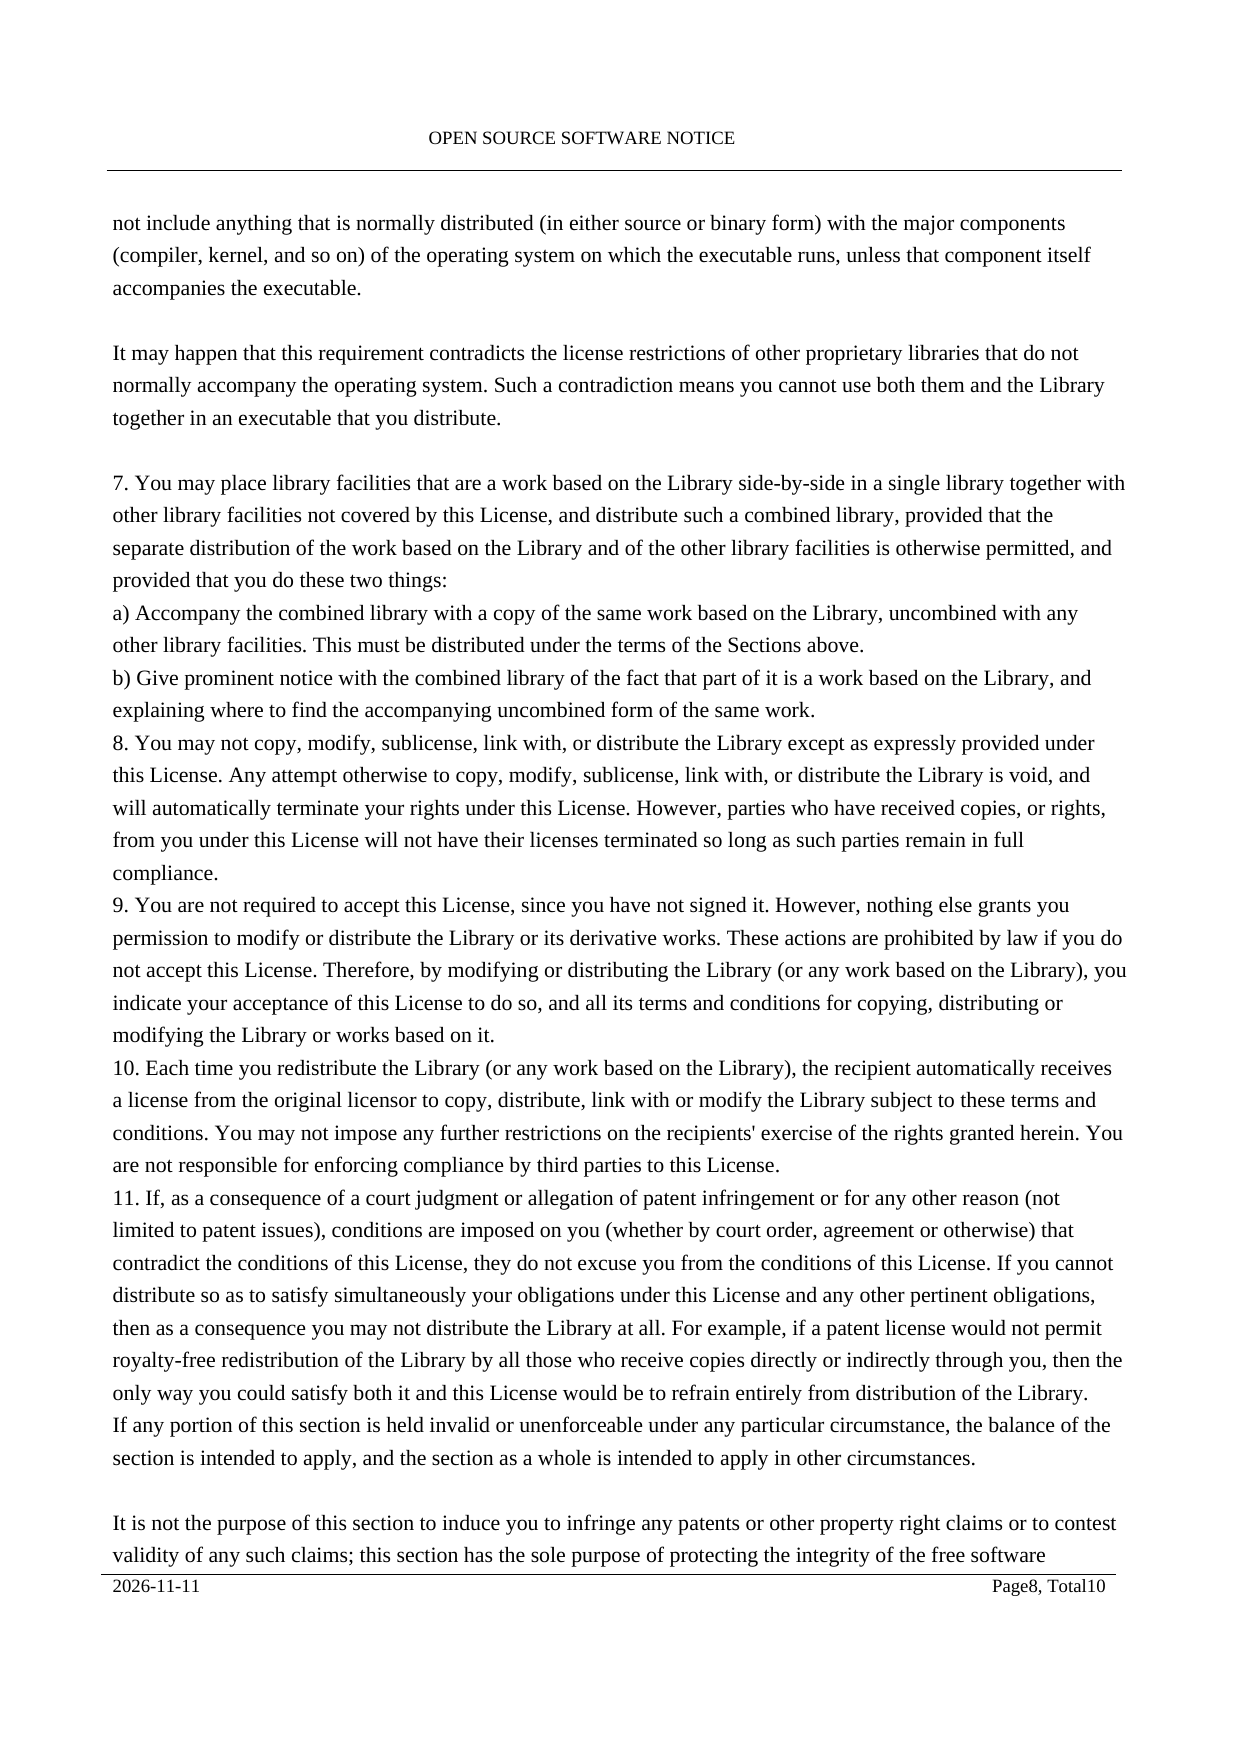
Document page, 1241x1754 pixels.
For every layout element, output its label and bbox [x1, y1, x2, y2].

text [112, 206, 1128, 1571]
